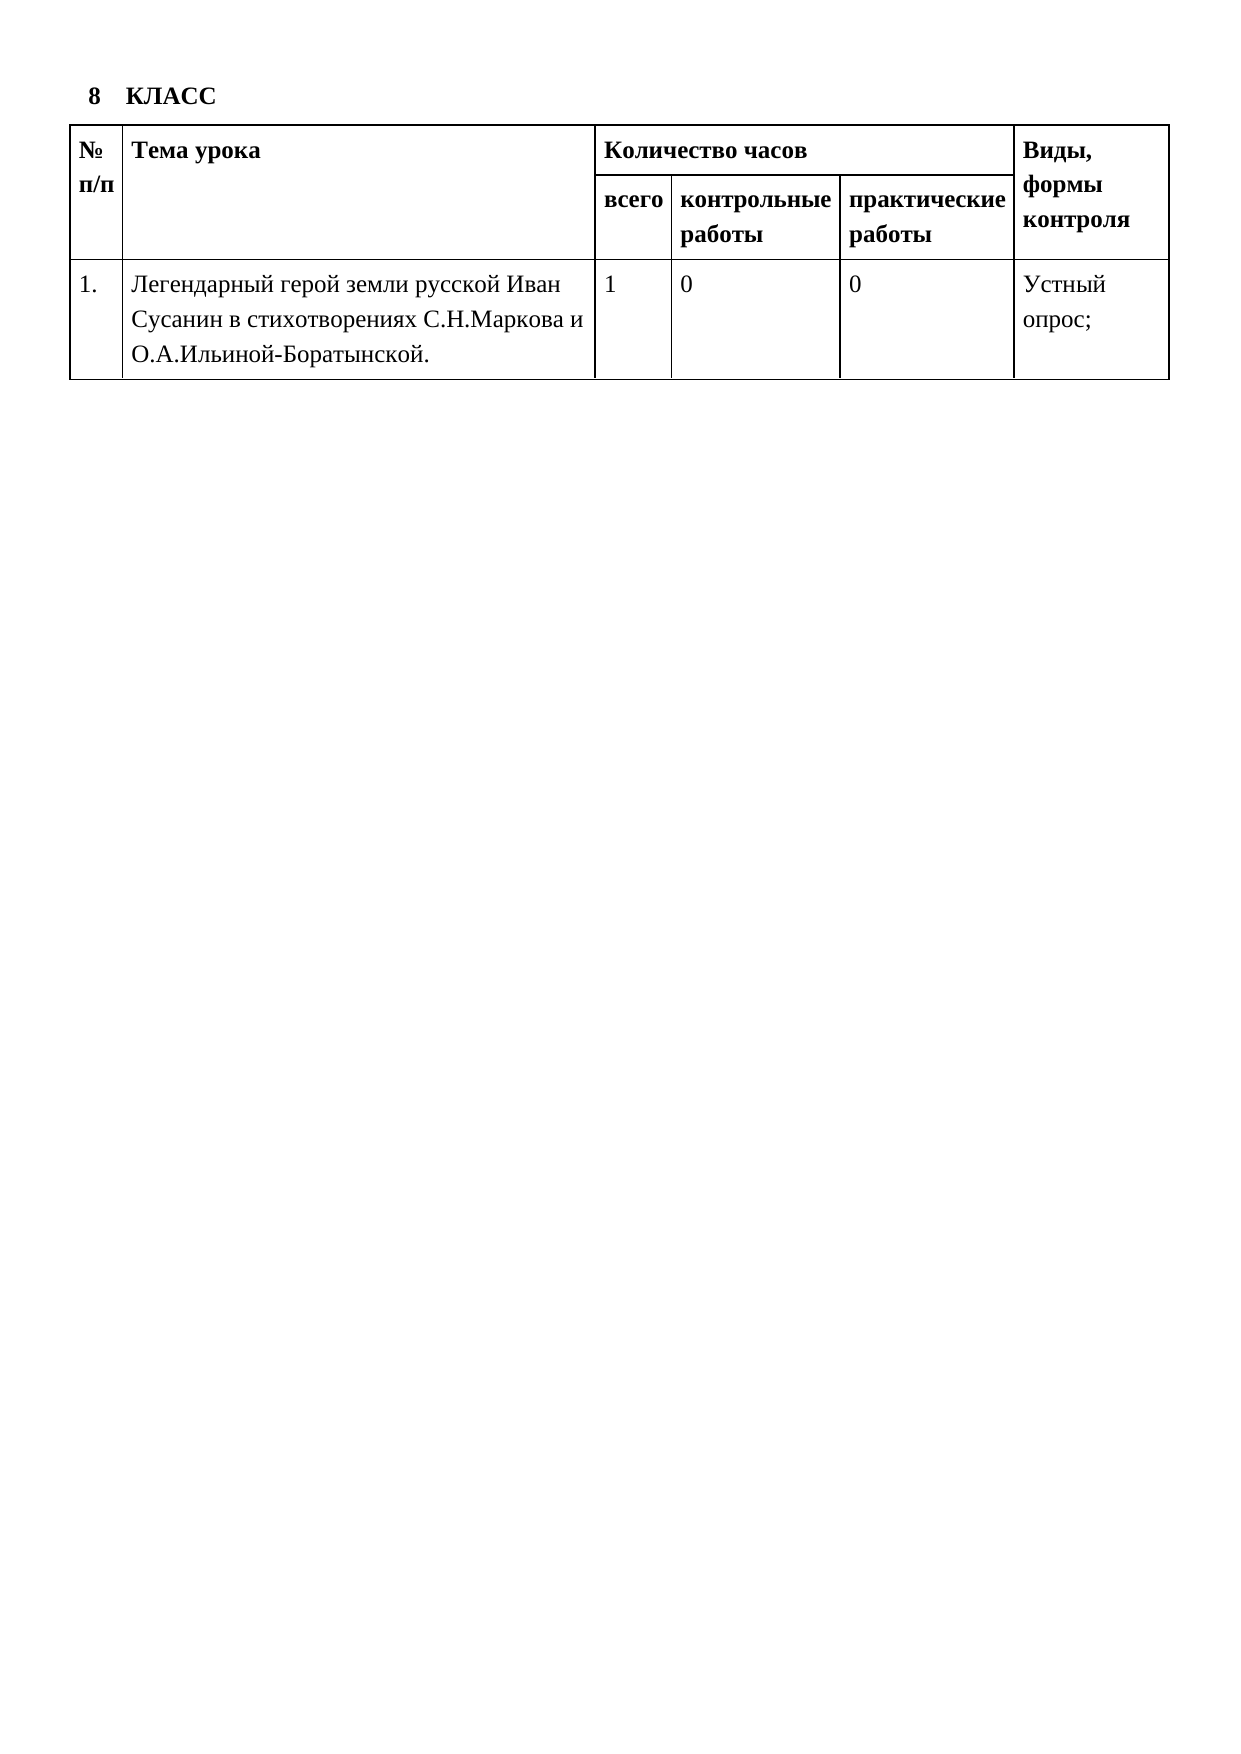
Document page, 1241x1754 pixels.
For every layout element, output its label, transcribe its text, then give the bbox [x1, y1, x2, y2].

table_cell Легендарный герой земли русской Иван Сусанин в стихотворениях С.Н.Маркова и О.А.Ильиной-Боратынской. [123, 260, 594, 378]
table_header Виды, формы контроля [1015, 126, 1168, 259]
table_header Количество часов [596, 126, 1013, 174]
table_cell 0 [841, 260, 1013, 378]
table_cell контрольные работы [672, 176, 839, 259]
table_cell 0 [672, 260, 839, 378]
subtitle КЛАСС [88, 81, 1182, 110]
table_cell 1 [596, 260, 671, 378]
table_cell Устный опрос; [1015, 260, 1168, 378]
table_header № п/п [71, 126, 122, 259]
table_header Тема урока [123, 126, 594, 259]
table_cell 1. [71, 260, 122, 378]
table_cell всего [596, 176, 671, 259]
table_cell практические работы [841, 176, 1013, 259]
